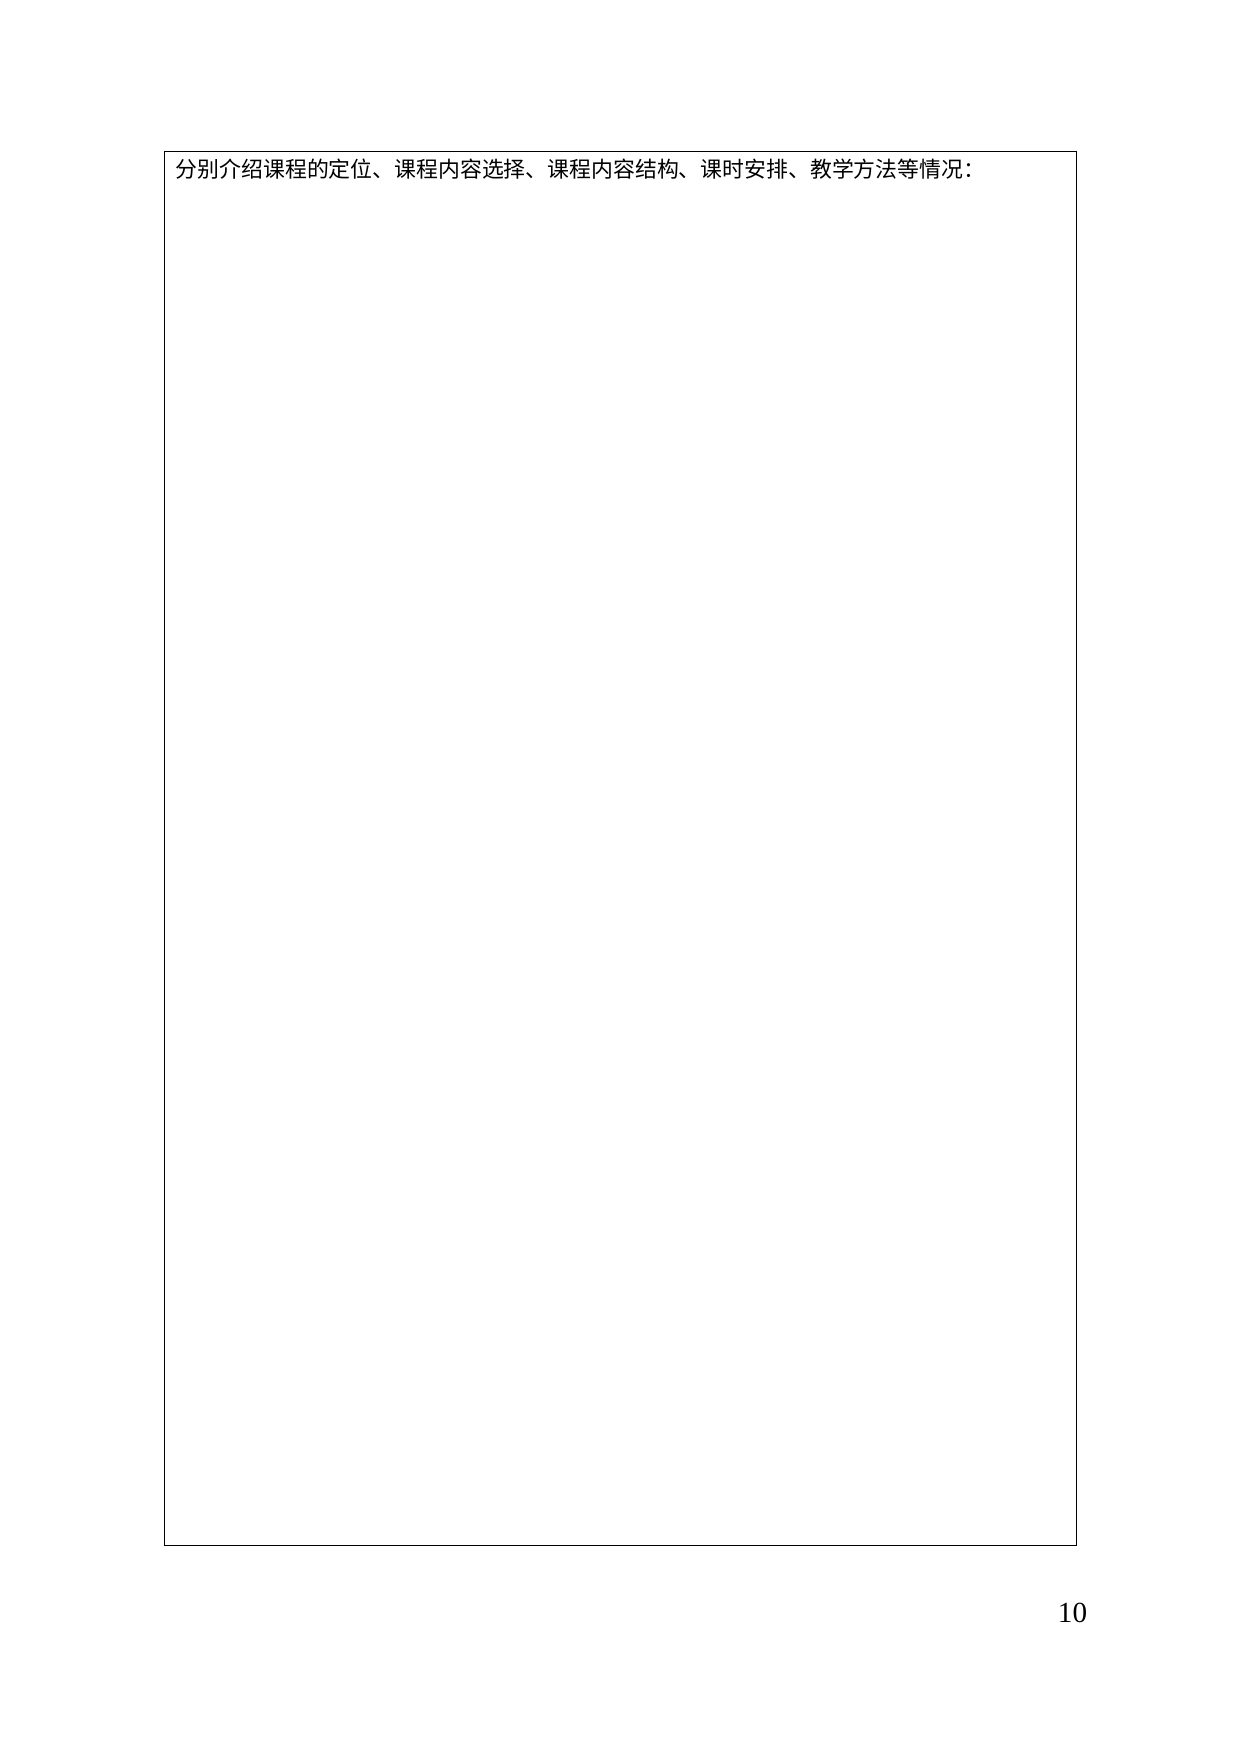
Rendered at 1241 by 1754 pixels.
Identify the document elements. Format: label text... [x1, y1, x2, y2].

table_header 分别介绍课程的定位、课程内容选择、课程内容结构、课时安排、教学方法等情况： [165, 152, 1076, 1545]
